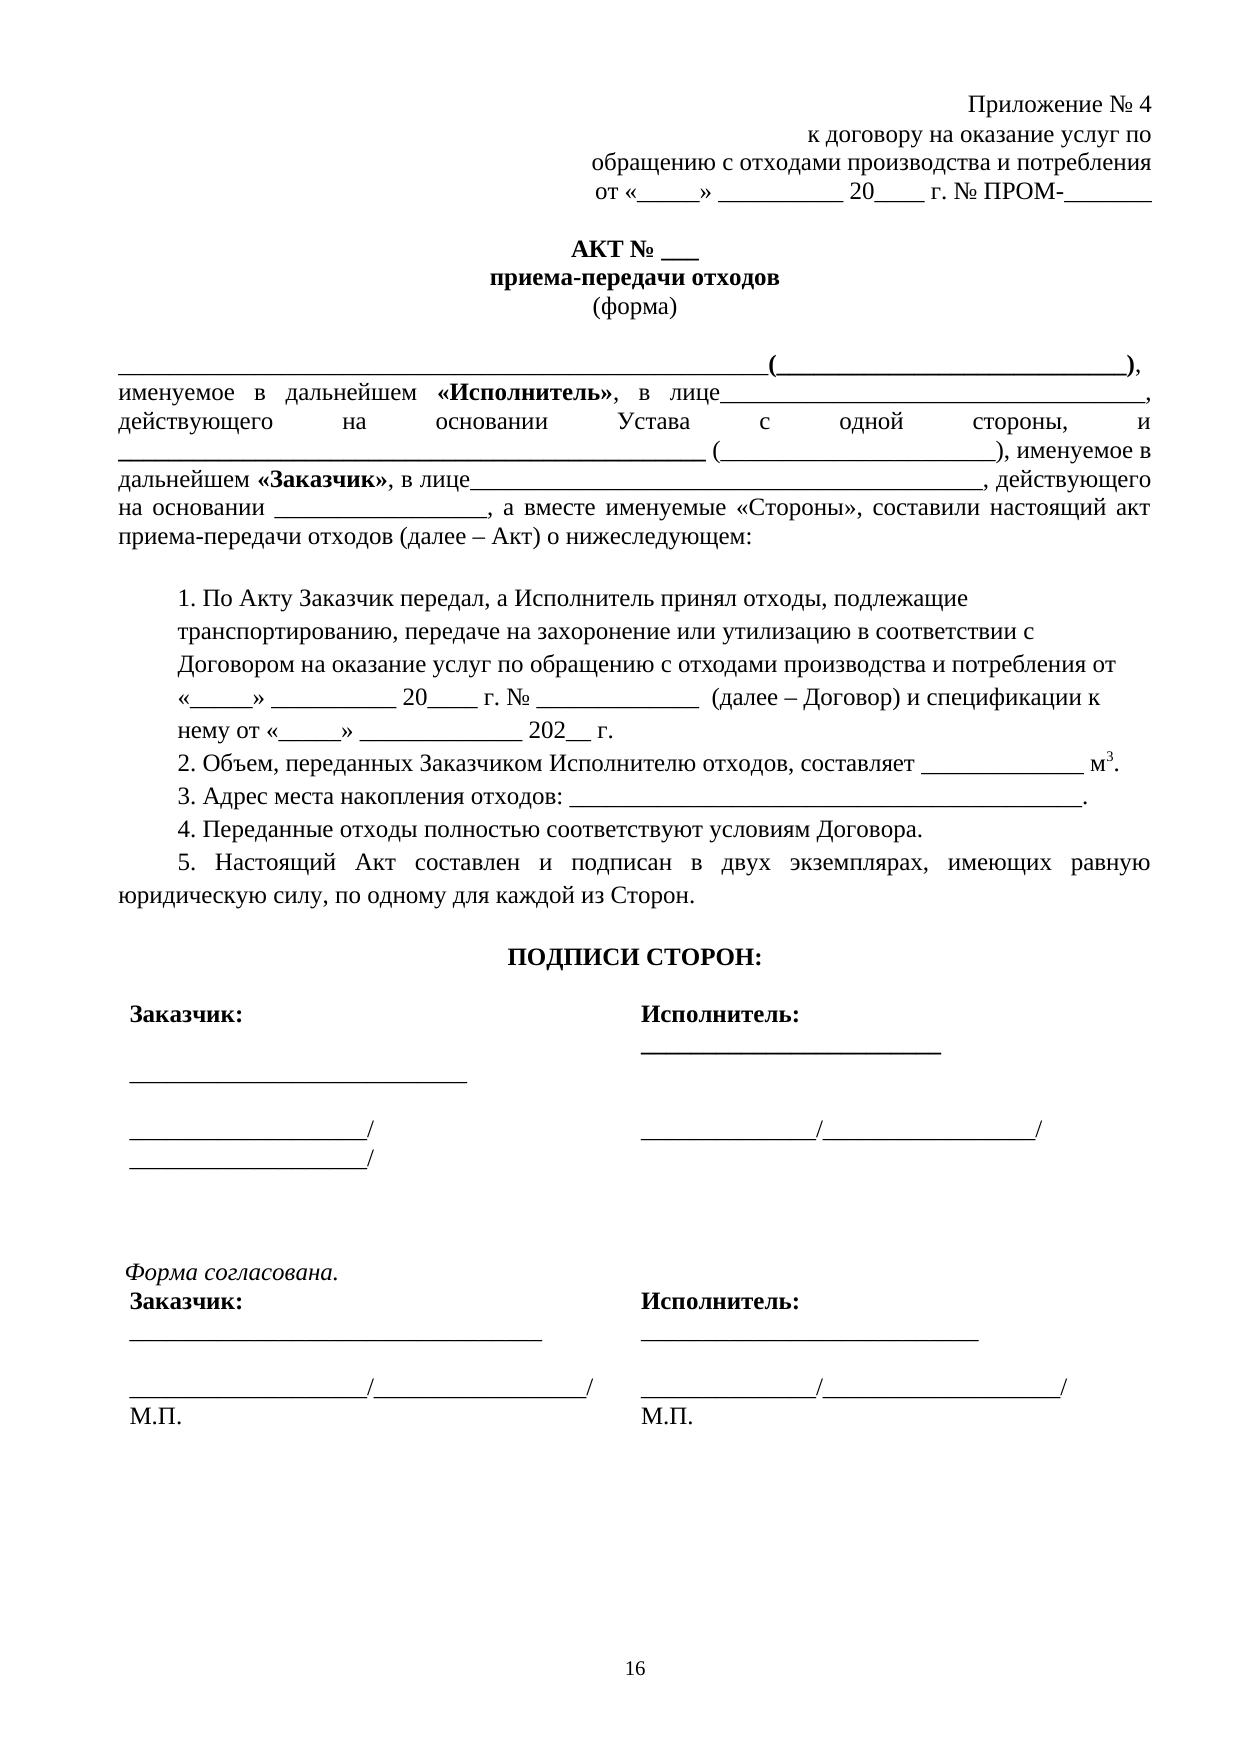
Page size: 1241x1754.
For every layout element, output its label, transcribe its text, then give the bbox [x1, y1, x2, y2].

text 2. Объем, переданных Заказчиком Исполнителю отходов, составляет _____________ м3. [118, 748, 1152, 777]
table_header Исполнитель: ________________________ ______________/_________________/ [630, 1000, 1138, 1201]
table_header Заказчик: _________________________________ ___________________/_________________/ М.П. [118, 1286, 629, 1430]
text Приложение № 4 [118, 89, 1152, 117]
text ____________________________________________________(____________________________), именуемое в дальнейшем «Исполнитель», в лице__________________________________, действующего на основании Устава с одной стороны, и _______________________________________________ (______________________), именуемое в дальнейшем «Заказчик», в лице_________________________________________, действующего на основании _________________, а вместе именуемые «Стороны», составили настоящий акт приема-передачи отходов (далее – Акт) о нижеследующем: [118, 349, 1152, 550]
text АКТ № ___ [118, 234, 1152, 262]
table_header Исполнитель: ___________________________ ______________/___________________/ М.П. [630, 1286, 1091, 1430]
text к договору на оказание услуг по [118, 119, 1152, 147]
text от «_____» __________ 20____ г. № ПРОМ-_______ [118, 176, 1152, 205]
text 5. Настоящий Акт составлен и подписан в двух экземплярах, имеющих равную юридическую силу, по одному для каждой из Сторон. [118, 847, 1152, 909]
text 3. Адрес места накопления отходов: _________________________________________. [118, 781, 1152, 810]
text приема-передачи отходов [118, 262, 1152, 291]
text (форма) [118, 291, 1152, 320]
text 1. По Акту Заказчик передал, а Исполнитель принял отходы, подлежащие транспортированию, передаче на захоронение или утилизацию в соответствии с Договором на оказание услуг по обращению с отходами производства и потребления от «_____» __________ 20____ г. № _____________ (далее – Договор) и спецификации к нему от «_____» _____________ 202__ г. [177, 583, 1152, 744]
text 4. Переданные отходы полностью соответствуют условиям Договора. [118, 814, 1152, 843]
text Форма согласована. [118, 1257, 1152, 1286]
table_header Заказчик: ___________________________ ___________________/___________________/ [118, 1000, 629, 1201]
text ПОДПИСИ СТОРОН: [118, 942, 1152, 971]
text обращению с отходами производства и потребления [118, 147, 1152, 176]
